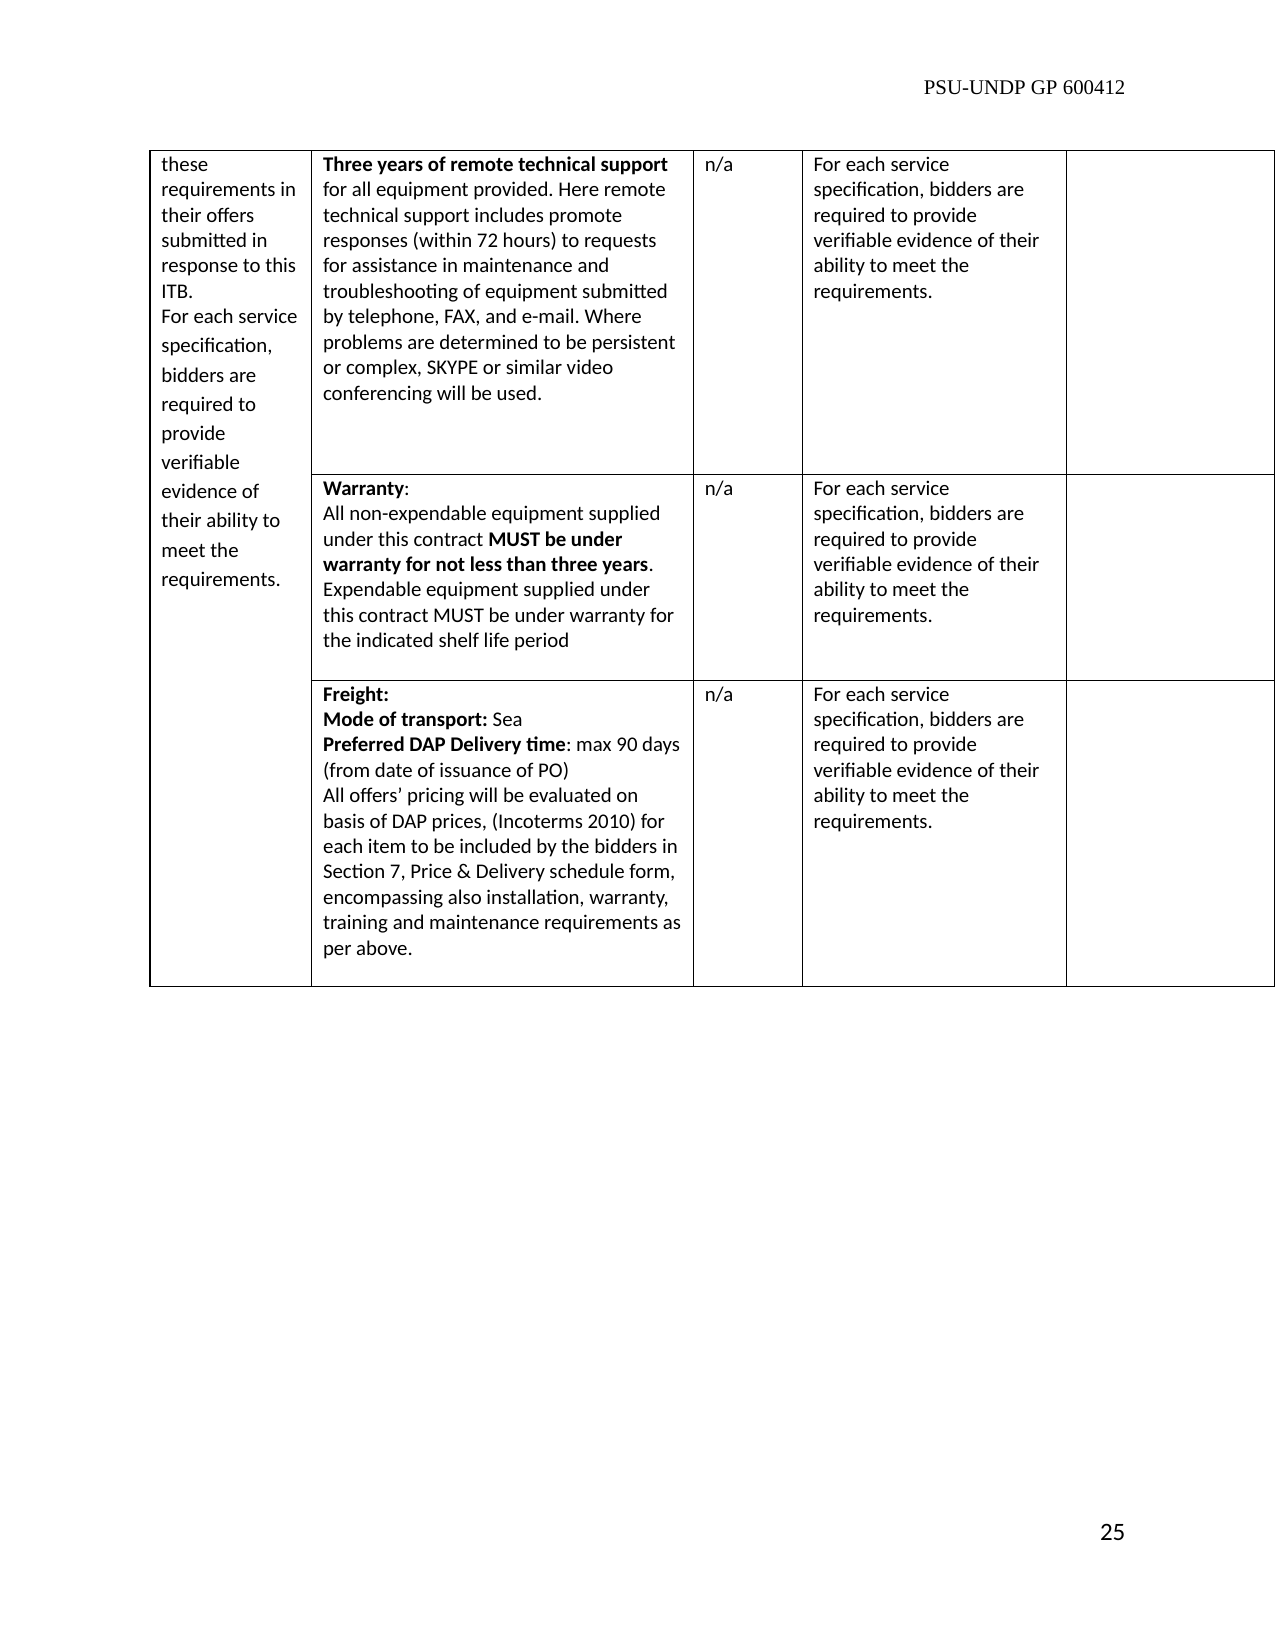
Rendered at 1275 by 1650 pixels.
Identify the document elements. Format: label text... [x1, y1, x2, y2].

table_cell Warranty: All non-expendable equipment supplied under this contract MUST be under warranty for not less than three years. Expendable equipment supplied under this contract MUST be under warranty for the indicated shelf life period [312, 475, 693, 680]
table_cell n/a [694, 681, 802, 986]
table_cell [1067, 475, 1274, 680]
table_cell For each service specification, bidders are required to provide verifiable evidence of their ability to meet the requirements. [803, 681, 1066, 986]
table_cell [151, 151, 311, 986]
table_cell For each service specification, bidders are required to provide verifiable evidence of their ability to meet the requirements. [803, 475, 1066, 680]
table_cell n/a [694, 475, 802, 680]
table_cell Three years of remote technical support for all equipment provided. Here remote technical support includes promote responses (within 72 hours) to requests for assistance in maintenance and troubleshooting of equipment submitted by telephone, FAX, and e-mail. Where problems are determined to be persistent or complex, SKYPE or similar video conferencing will be used. [312, 151, 693, 474]
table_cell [803, 151, 1066, 474]
table_cell [1067, 681, 1274, 986]
table_cell Freight: Mode of transport: Sea Preferred DAP Delivery time: max 90 days (from date of issuance of PO) All offers’ pricing will be evaluated on basis of DAP prices, (Incoterms 2010) for each item to be included by the bidders in Section 7, Price & Delivery schedule form, encompassing also installation, warranty, training and maintenance requirements as per above. [312, 681, 693, 986]
table_cell n/a [694, 151, 802, 474]
table_cell [1067, 151, 1274, 474]
